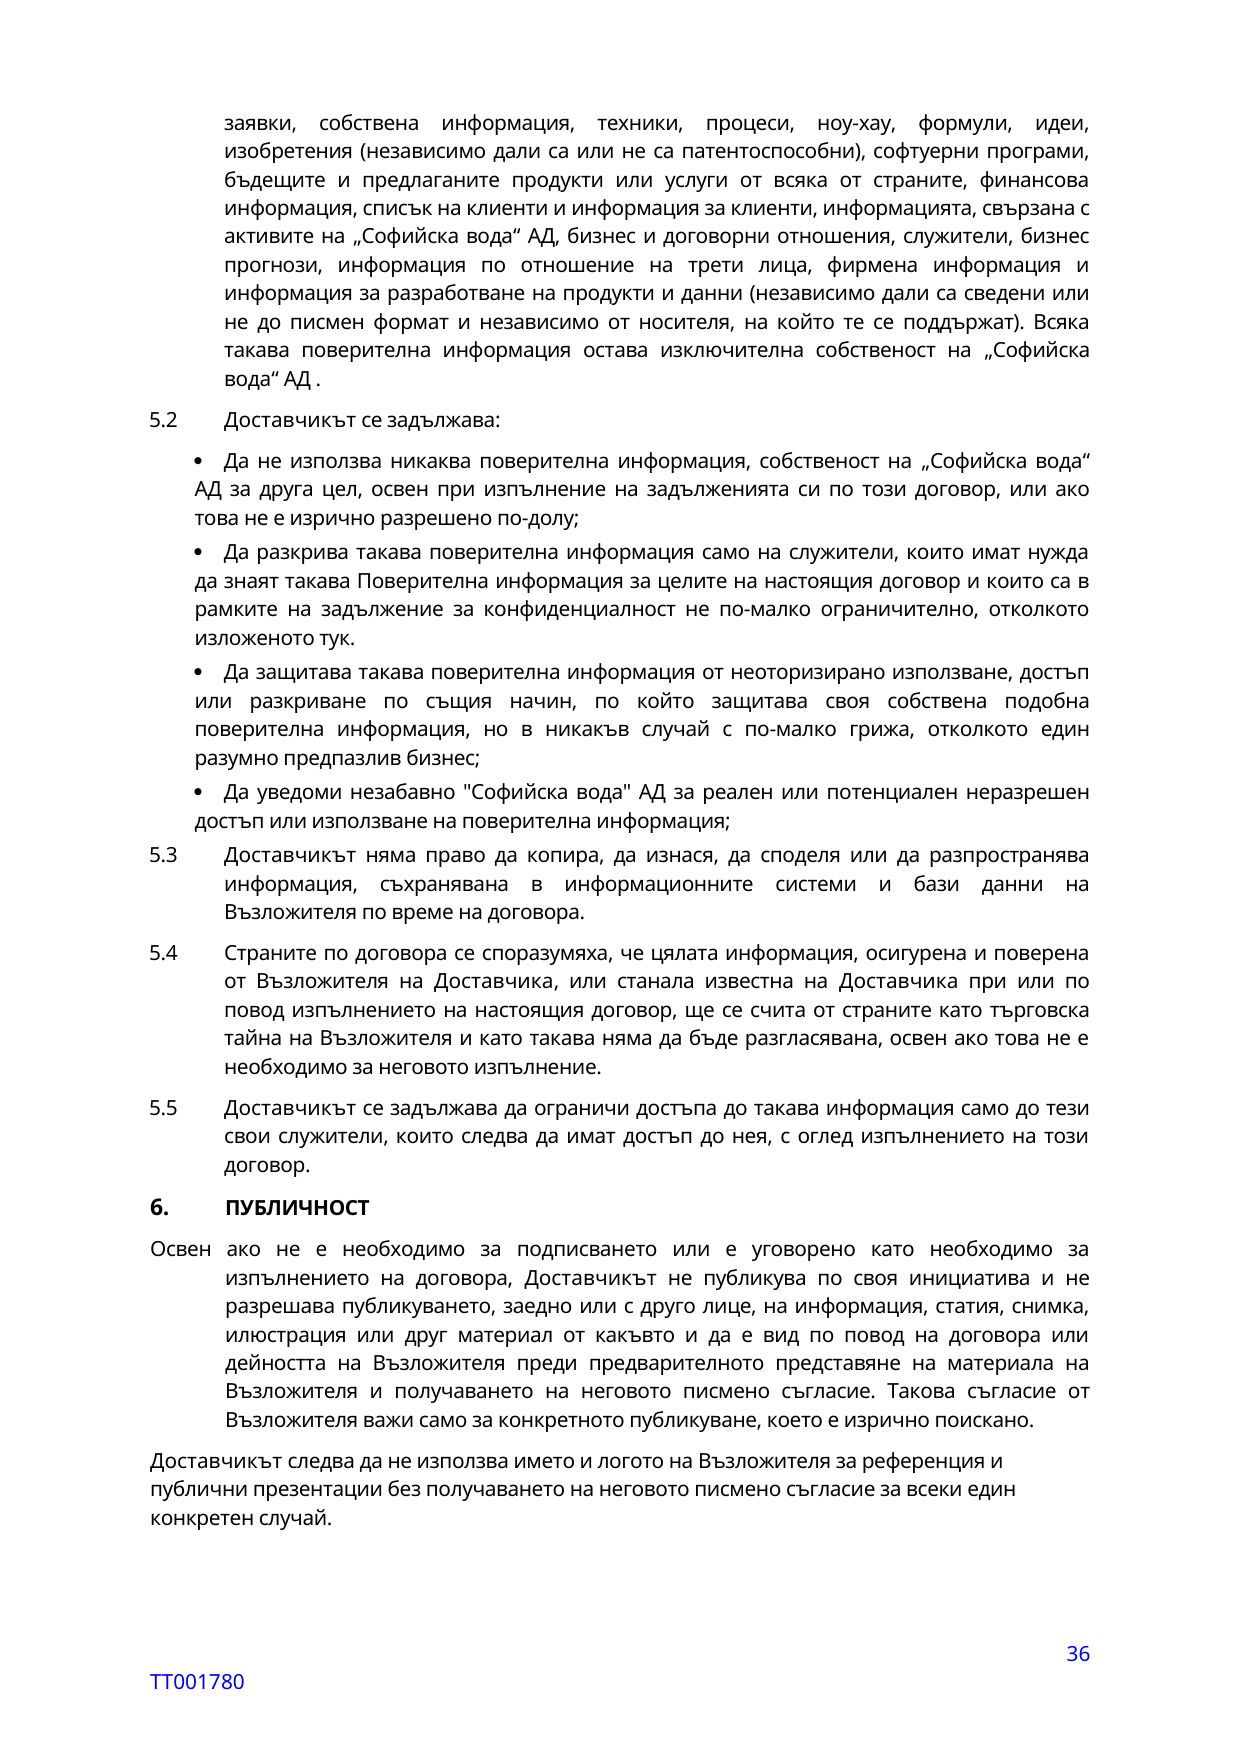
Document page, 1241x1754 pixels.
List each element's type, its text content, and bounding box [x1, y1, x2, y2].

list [149, 108, 1090, 392]
list Доставчикът се задължава: [149, 405, 1090, 433]
list ПУБЛИЧНОСТ [150, 1191, 1090, 1222]
list Да защитава такава поверителна информация от неоторизирано използване, достъп или разкриване по същия начин, по който защитава своя собствена подобна поверителна информация, но в никакъв случай с по-малко грижа, отколкото един разумно предпазлив бизнес; [194, 657, 1090, 771]
list Страните по договора се споразумяха, че цялата информация, осигурена и поверена от Възложителя на Доставчика, или станала известна на Доставчика при или по повод изпълнението на настоящия договор, ще се счита от страните като търговска тайна на Възложителя и като такава няма да бъде разгласявана, освен ако това не е необходимо за неговото изпълнение. [149, 938, 1090, 1080]
list Доставчикът се задължава да ограничи достъпа до такава информация само до тези свои служители, които следва да имат достъп до нея, с оглед изпълнението на този договор. [149, 1093, 1090, 1178]
list Доставчикът няма право да копира, да изнася, да споделя или да разпространява информация, съхранявана в информационните системи и бази данни на Възложителя по време на договора. [149, 840, 1090, 926]
text Освен ако не е необходимо за подписването или е уговорено като необходимо за изпълнението на договора, Доставчикът не публикува по своя инициатива и не разрешава публикуването, заедно или с друго лице, на информация, статия, снимка, илюстрация или друг материал от какъвто и да е вид по повод на договора или дейността на Възложителя преди предварителното представяне на материала на Възложителя и получаването на неговото писмено съгласие. Такова съгласие от Възложителя важи само за конкретното публикуване, което е изрично поискано. [150, 1234, 1090, 1433]
list Да уведоми незабавно "Софийска вода" АД за реален или потенциален неразрешен достъп или използване на поверителна информация; [194, 777, 1090, 834]
list Да разкрива такава поверителна информация само на служители, които имат нужда да знаят такава Поверителна информация за целите на настоящия договор и които са в рамките на задължение за конфиденциалност не по-малко ограничително, отколкото изложеното тук. [194, 537, 1090, 651]
text Доставчикът следва да не използва името и логото на Възложителя за референция и публични презентации без получаването на неговото писмено съгласие за всеки един конкретен случай. [150, 1446, 1090, 1531]
list Да не използва никаква поверителна информация, собственост на „Софийска вода“ АД за друга цел, освен при изпълнение на задълженията си по този договор, или ако това не е изрично разрешено по-долу; [194, 446, 1090, 531]
